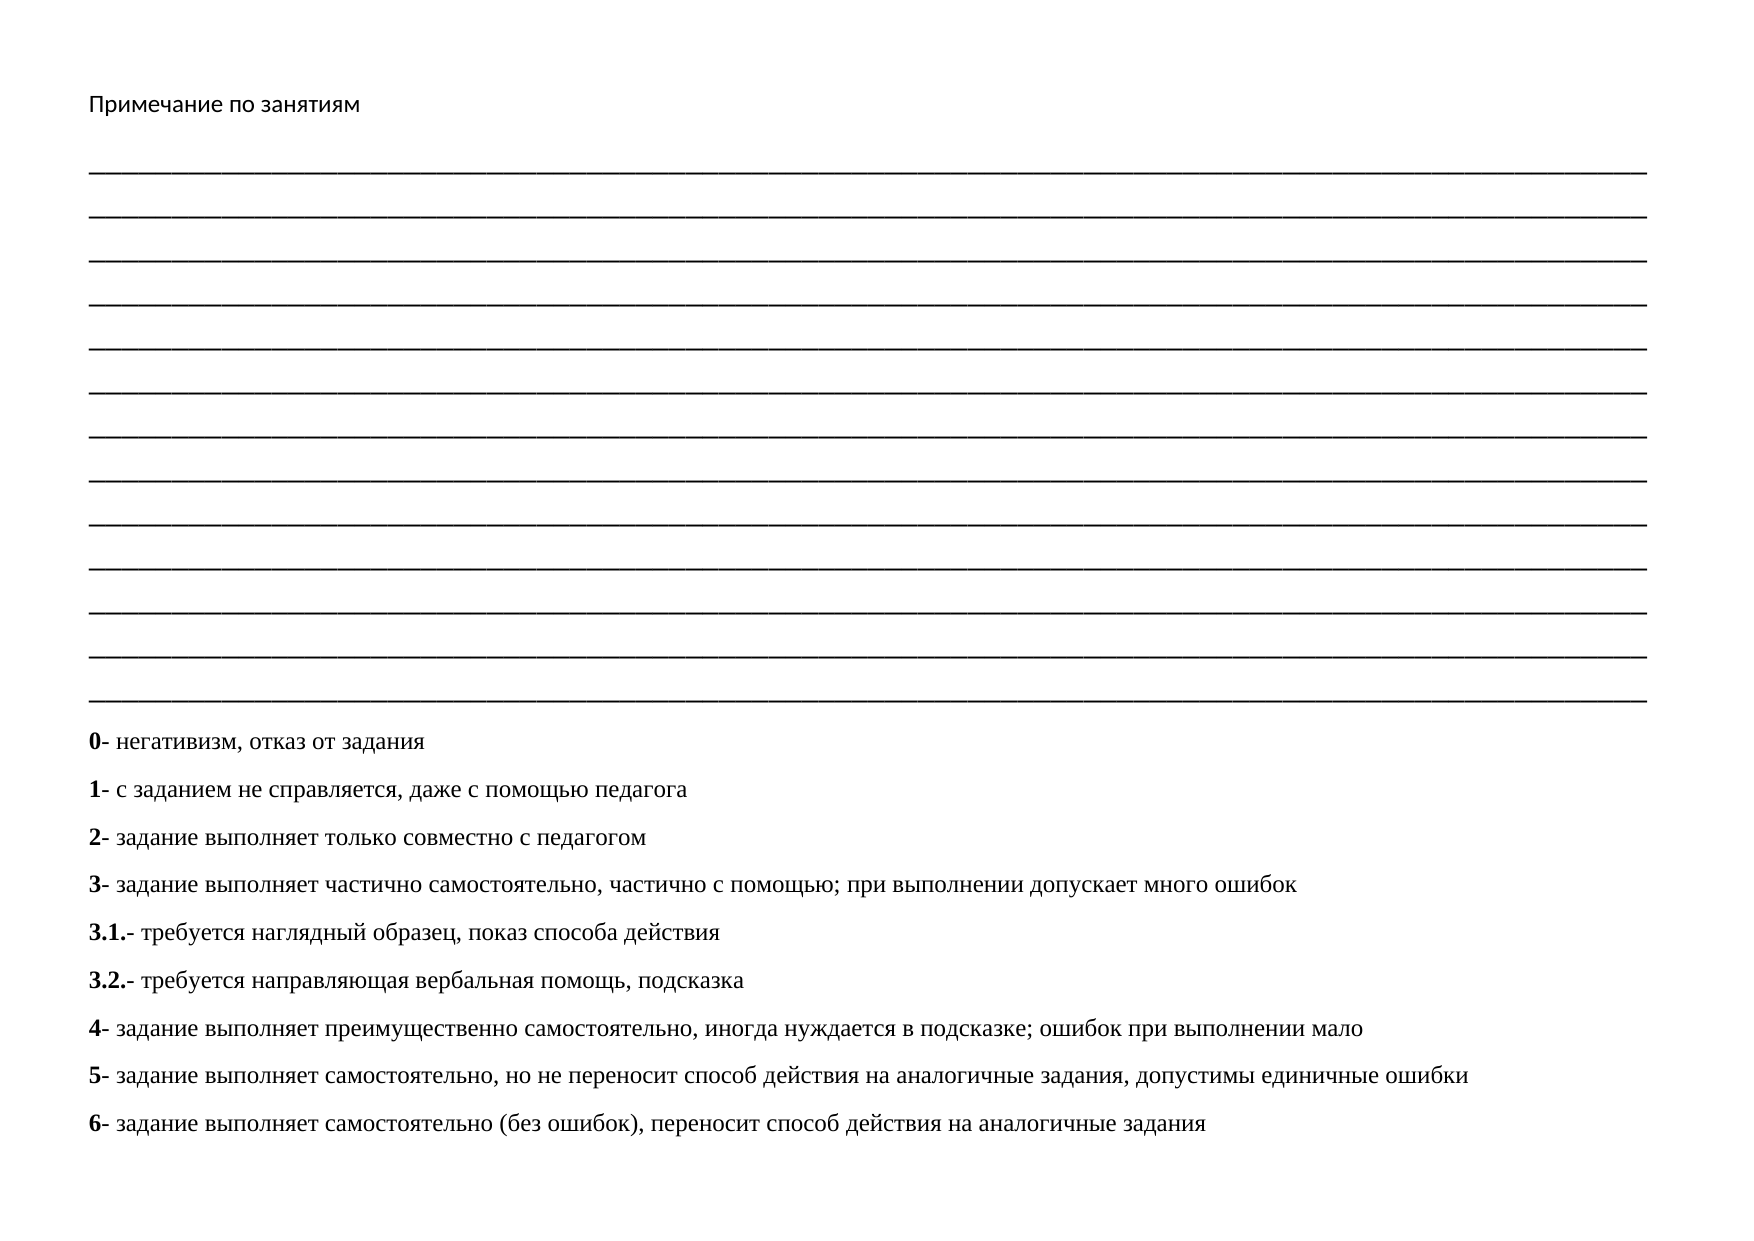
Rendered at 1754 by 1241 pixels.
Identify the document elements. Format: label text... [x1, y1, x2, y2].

text 3.2.- требуется направляющая вербальная помощь, подсказка [89, 965, 1665, 994]
text 5- задание выполняет самостоятельно, но не переносит способ действия на аналогичные задания, допустимы единичные ошибки [89, 1060, 1665, 1089]
text 4- задание выполняет преимущественно самостоятельно, иногда нуждается в подсказке; ошибок при выполнении мало [89, 1013, 1665, 1041]
text 0- негативизм, отказ от задания [89, 726, 1665, 755]
text 1- с заданием не справляется, даже с помощью педагога [89, 774, 1665, 803]
text 3- задание выполняет частично самостоятельно, частично с помощью; при выполнении допускает много ошибок [89, 869, 1665, 898]
text ______________________________________________________________________________________________________________________________________________________________________________________________________________________________________________________________________________________________________________________________________________________________________________________________________________________________________________________________________________________________________________________________________________________________________________________________________________________________________________________________________________________________________________________________________________________________________________________________________________________________________________________________________________________________________________________________________________________________________________________________________________________________________________________________________________________________________________________________________________________________________________________________________________________________________________________________________ [89, 138, 1665, 706]
text Примечание по занятиям [89, 89, 1665, 119]
text 6- задание выполняет самостоятельно (без ошибок), переносит способ действия на аналогичные задания [89, 1108, 1665, 1137]
text 2- задание выполняет только совместно с педагогом [89, 822, 1665, 851]
text 3.1.- требуется наглядный образец, показ способа действия [89, 917, 1665, 946]
